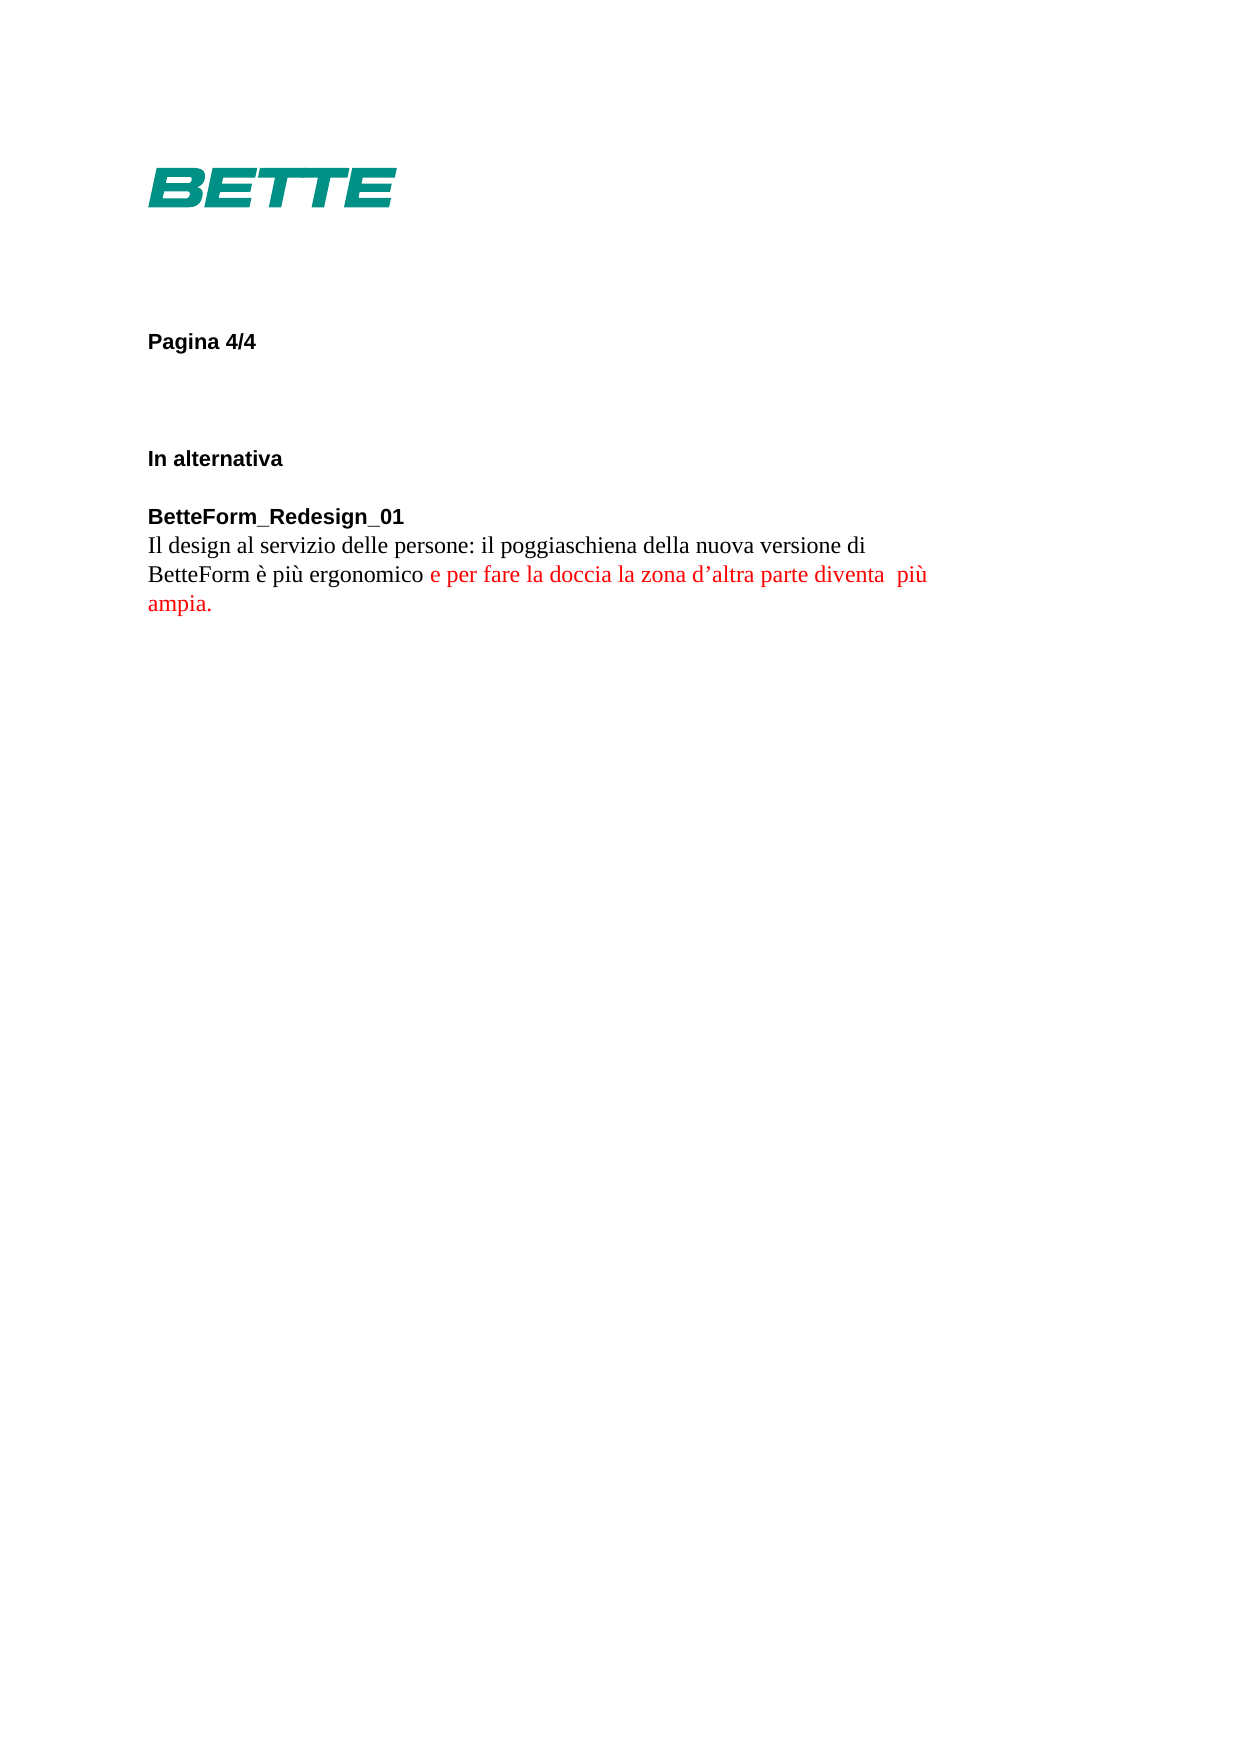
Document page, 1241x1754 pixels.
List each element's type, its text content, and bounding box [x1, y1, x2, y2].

text Il design al servizio delle persone: il poggiaschiena della nuova versione di BetteForm è più ergonomico e per fare la doccia la zona d’altra parte diventa più ampia. [148, 530, 968, 618]
text BetteForm_Redesign_01 [148, 501, 968, 530]
text In alternativa [148, 443, 968, 472]
